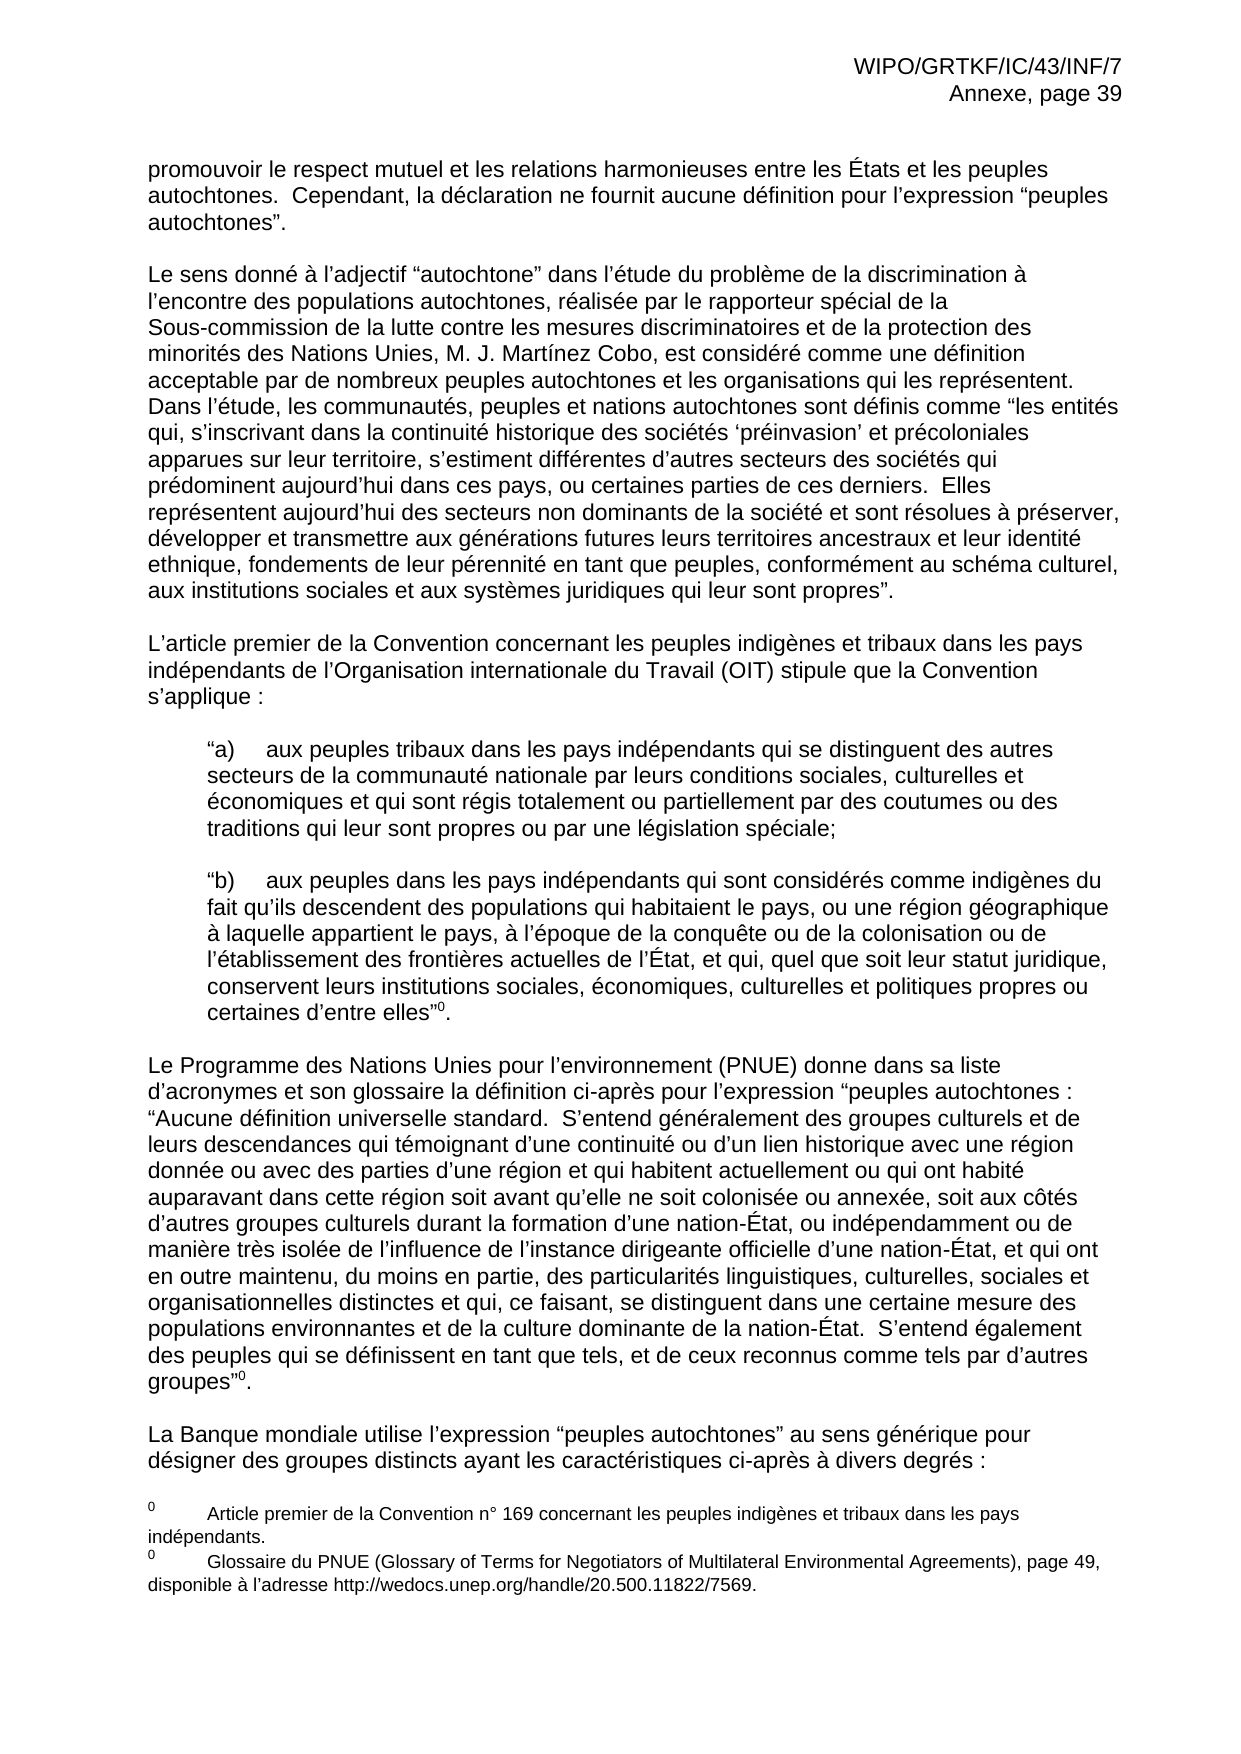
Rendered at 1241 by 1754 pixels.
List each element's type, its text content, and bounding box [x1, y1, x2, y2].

text Le Programme des Nations Unies pour l’environnement (PNUE) donne dans sa liste d’acronymes et son glossaire la définition ci-après pour l’expression “peuples autochtones : “Aucune définition universelle standard. S’entend généralement des groupes culturels et de leurs descendances qui témoignant d’une continuité ou d’un lien historique avec une région donnée ou avec des parties d’une région et qui habitent actuellement ou qui ont habité auparavant dans cette région soit avant qu’elle ne soit colonisée ou annexée, soit aux côtés d’autres groupes culturels durant la formation d’une nation-État, ou indépendamment ou de manière très isolée de l’influence de l’instance dirigeante officielle d’une nation-État, et qui ont en outre maintenu, du moins en partie, des particularités linguistiques, culturelles, sociales et organisationnelles distinctes et qui, ce faisant, se distinguent dans une certaine mesure des populations environnantes et de la culture dominante de la nation-État. S’entend également des peuples qui se définissent en tant que tels, et de ceux reconnus comme tels par d’autres groupes”. [148, 1052, 1122, 1394]
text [148, 156, 1122, 235]
text L’article premier de la Convention concernant les peuples indigènes et tribaux dans les pays indépendants de l’Organisation internationale du Travail (OIT) stipule que la Convention s’applique : [148, 630, 1122, 709]
text “b) aux peuples dans les pays indépendants qui sont considérés comme indigènes du fait qu’ils descendent des populations qui habitaient le pays, ou une région géographique à laquelle appartient le pays, à l’époque de la conquête ou de la colonisation ou de l’établissement des frontières actuelles de l’État, et qui, quel que soit leur statut juridique, conservent leurs institutions sociales, économiques, culturelles et politiques propres ou certaines d’entre elles”. [207, 867, 1122, 1026]
text Le sens donné à l’adjectif “autochtone” dans l’étude du problème de la discrimination à l’encontre des populations autochtones, réalisée par le rapporteur spécial de la Sous-commission de la lutte contre les mesures discriminatoires et de la protection des minorités des Nations Unies, M. J. Martínez Cobo, est considéré comme une définition acceptable par de nombreux peuples autochtones et les organisations qui les représentent. Dans l’étude, les communautés, peuples et nations autochtones sont définis comme “les entités qui, s’inscrivant dans la continuité historique des sociétés ‘préinvasion’ et précoloniales apparues sur leur territoire, s’estiment différentes d’autres secteurs des sociétés qui prédominent aujourd’hui dans ces pays, ou certaines parties de ces derniers. Elles représentent aujourd’hui des secteurs non dominants de la société et sont résolues à préserver, développer et transmettre aux générations futures leurs territoires ancestraux et leur identité ethnique, fondements de leur pérennité en tant que peuples, conformément au schéma culturel, aux institutions sociales et aux systèmes juridiques qui leur sont propres”. [148, 261, 1122, 604]
text “a) aux peuples tribaux dans les pays indépendants qui se distinguent des autres secteurs de la communauté nationale par leurs conditions sociales, culturelles et économiques et qui sont régis totalement ou partiellement par des coutumes ou des traditions qui leur sont propres ou par une législation spéciale; [207, 736, 1122, 841]
text La Banque mondiale utilise l’expression “peuples autochtones” au sens générique pour désigner des groupes distincts ayant les caractéristiques ci-après à divers degrés : [148, 1421, 1122, 1473]
